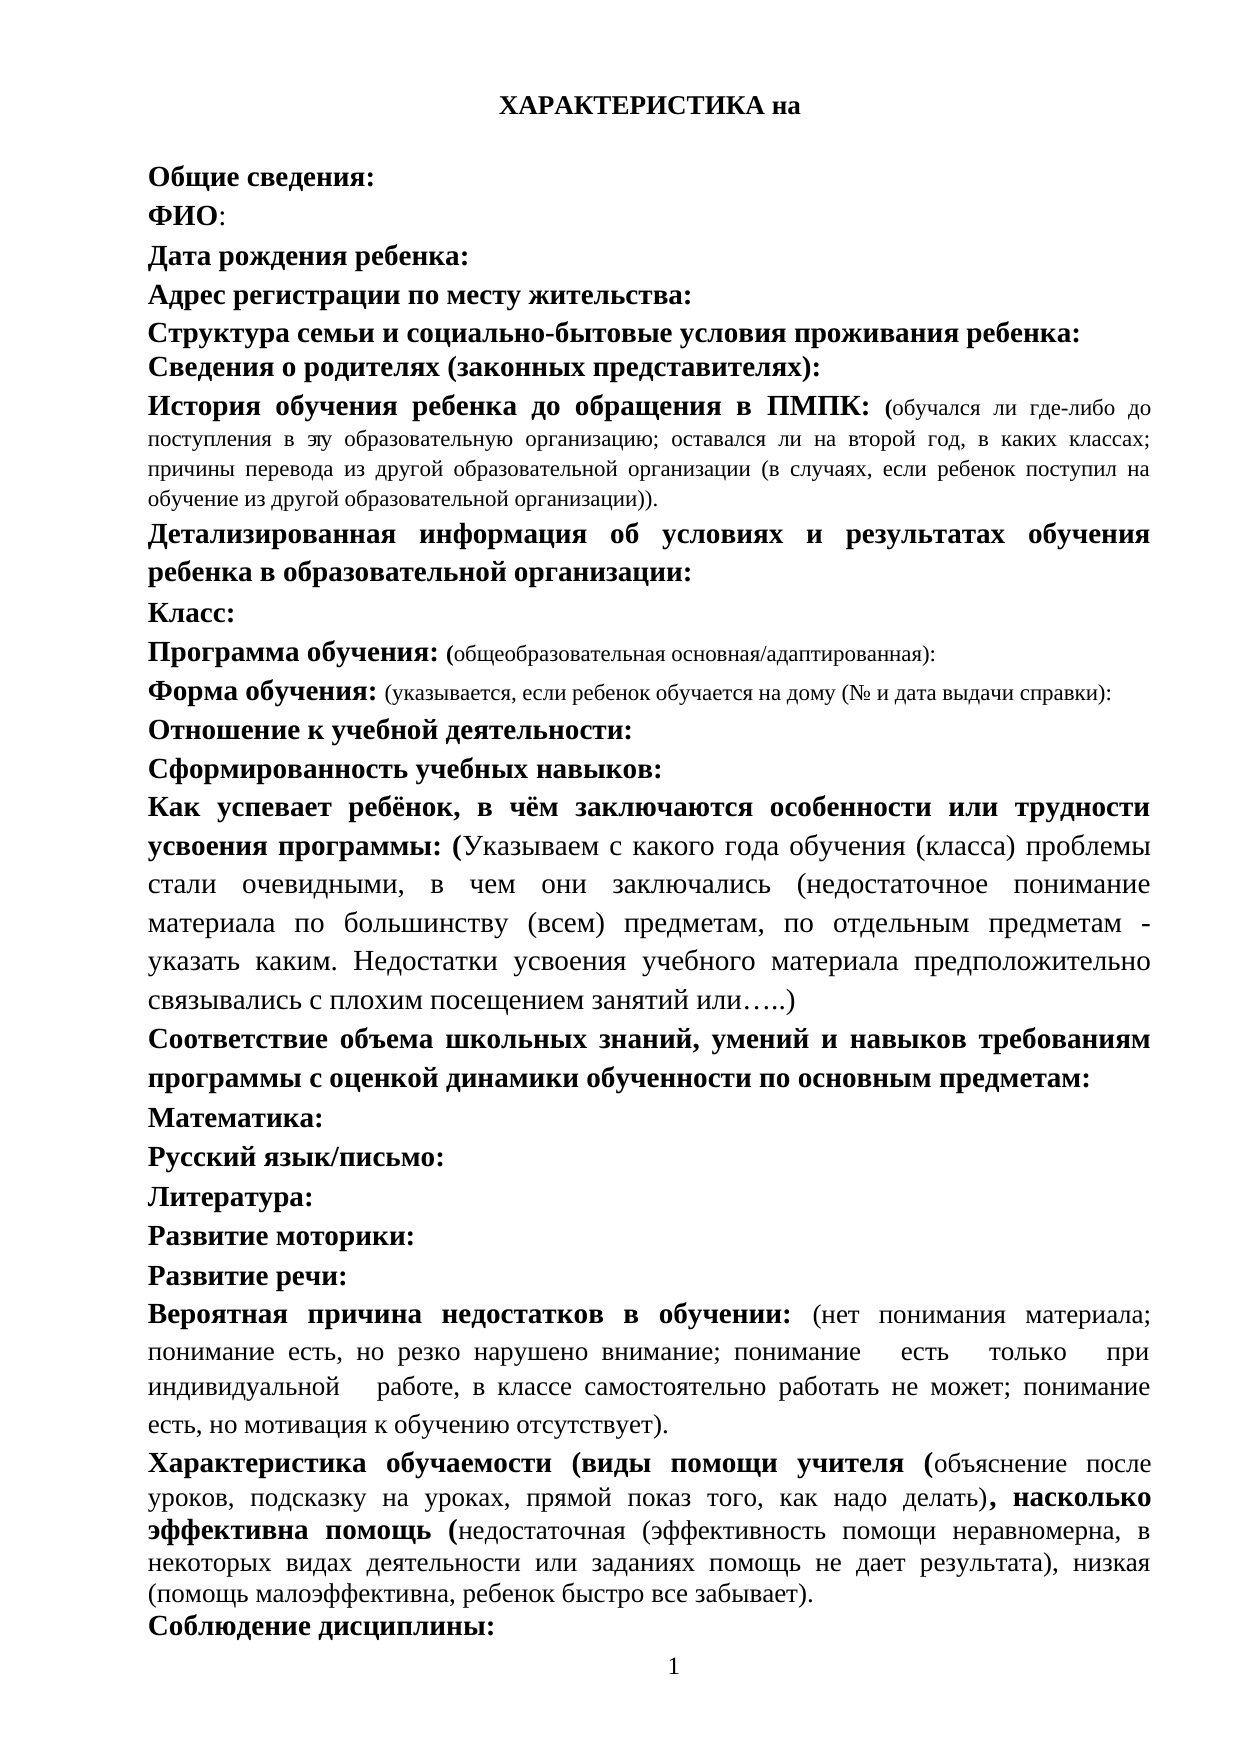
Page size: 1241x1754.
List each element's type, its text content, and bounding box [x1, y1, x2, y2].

text Адрес регистрации по месту жительства: [148, 277, 1152, 311]
text Литература: [148, 1179, 1152, 1212]
text Развитие речи: [148, 1258, 1152, 1292]
text Характеристика обучаемости (виды помощи учителя (объяснение после уроков, подсказку на уроках, прямой показ того, как надо делать), насколько эффективна помощь (недостаточная (эффективность помощи неравномерна, в некоторых видах деятельности или заданиях помощь не дает результата), низкая (помощь малоэффективна, ребенок быстро все забывает). [148, 1445, 1152, 1608]
text История обучения ребенка до обращения в ПМПК: (обучался ли где-либо до поступления в эту образовательную организацию; оставался ли на второй год, в каких классах; причины перевода из другой образовательной организации (в случаях, если ребенок поступил на обучение из другой образовательной организации)). [148, 388, 1152, 512]
text Форма обучения: (указывается, если ребенок обучается на дому (№ и дата выдачи справки): [148, 673, 1152, 706]
text Развитие моторики: [148, 1218, 1152, 1252]
text Как успевает ребёнок, в чём заключаются особенности или трудности усвоения программы: (Указываем с какого года обучения (класса) проблемы стали очевидными, в чем они заключались (недостаточное понимание материала по большинству (всем) предметам, по отдельным предметам - указать каким. Недостатки усвоения учебного материала предположительно связывались с плохим посещением занятий или…..) [148, 789, 1152, 1016]
text Сведения о родителях (законных представителях): [148, 349, 1152, 383]
text Детализированная информация об условиях и результатах обучения ребенка в образовательной организации: [148, 516, 1152, 588]
text Вероятная причина недостатков в обучении: (нет понимания материала; понимание есть, но резко нарушено внимание; понимание есть только при индивидуальной работе, в классе самостоятельно работать не может; понимание есть, но мотивация к обучению отсутствует). [148, 1297, 1152, 1440]
text Программа обучения: (общеобразовательная основная/адаптированная): [148, 634, 1152, 668]
text Отношение к учебной деятельности: [148, 712, 1152, 746]
text Структура семьи и социально-бытовые условия проживания ребенка: [103, 316, 1152, 349]
text Соответствие объема школьных знаний, умений и навыков требованиям программы с оценкой динамики обученности по основным предметам: [148, 1022, 1152, 1094]
text Русский язык/письмо: [148, 1139, 1152, 1173]
text Класс: [148, 596, 1152, 629]
text ХАРАКТЕРИСТИКА на [148, 89, 1152, 120]
text Сформированность учебных навыков: [148, 751, 1152, 784]
text Соблюдение дисциплины: [148, 1608, 1152, 1642]
text ФИО: [148, 198, 1152, 232]
text Дата рождения ребенка: [148, 238, 1152, 272]
text Общие сведения: [148, 159, 1152, 192]
text Математика: [148, 1100, 1152, 1133]
